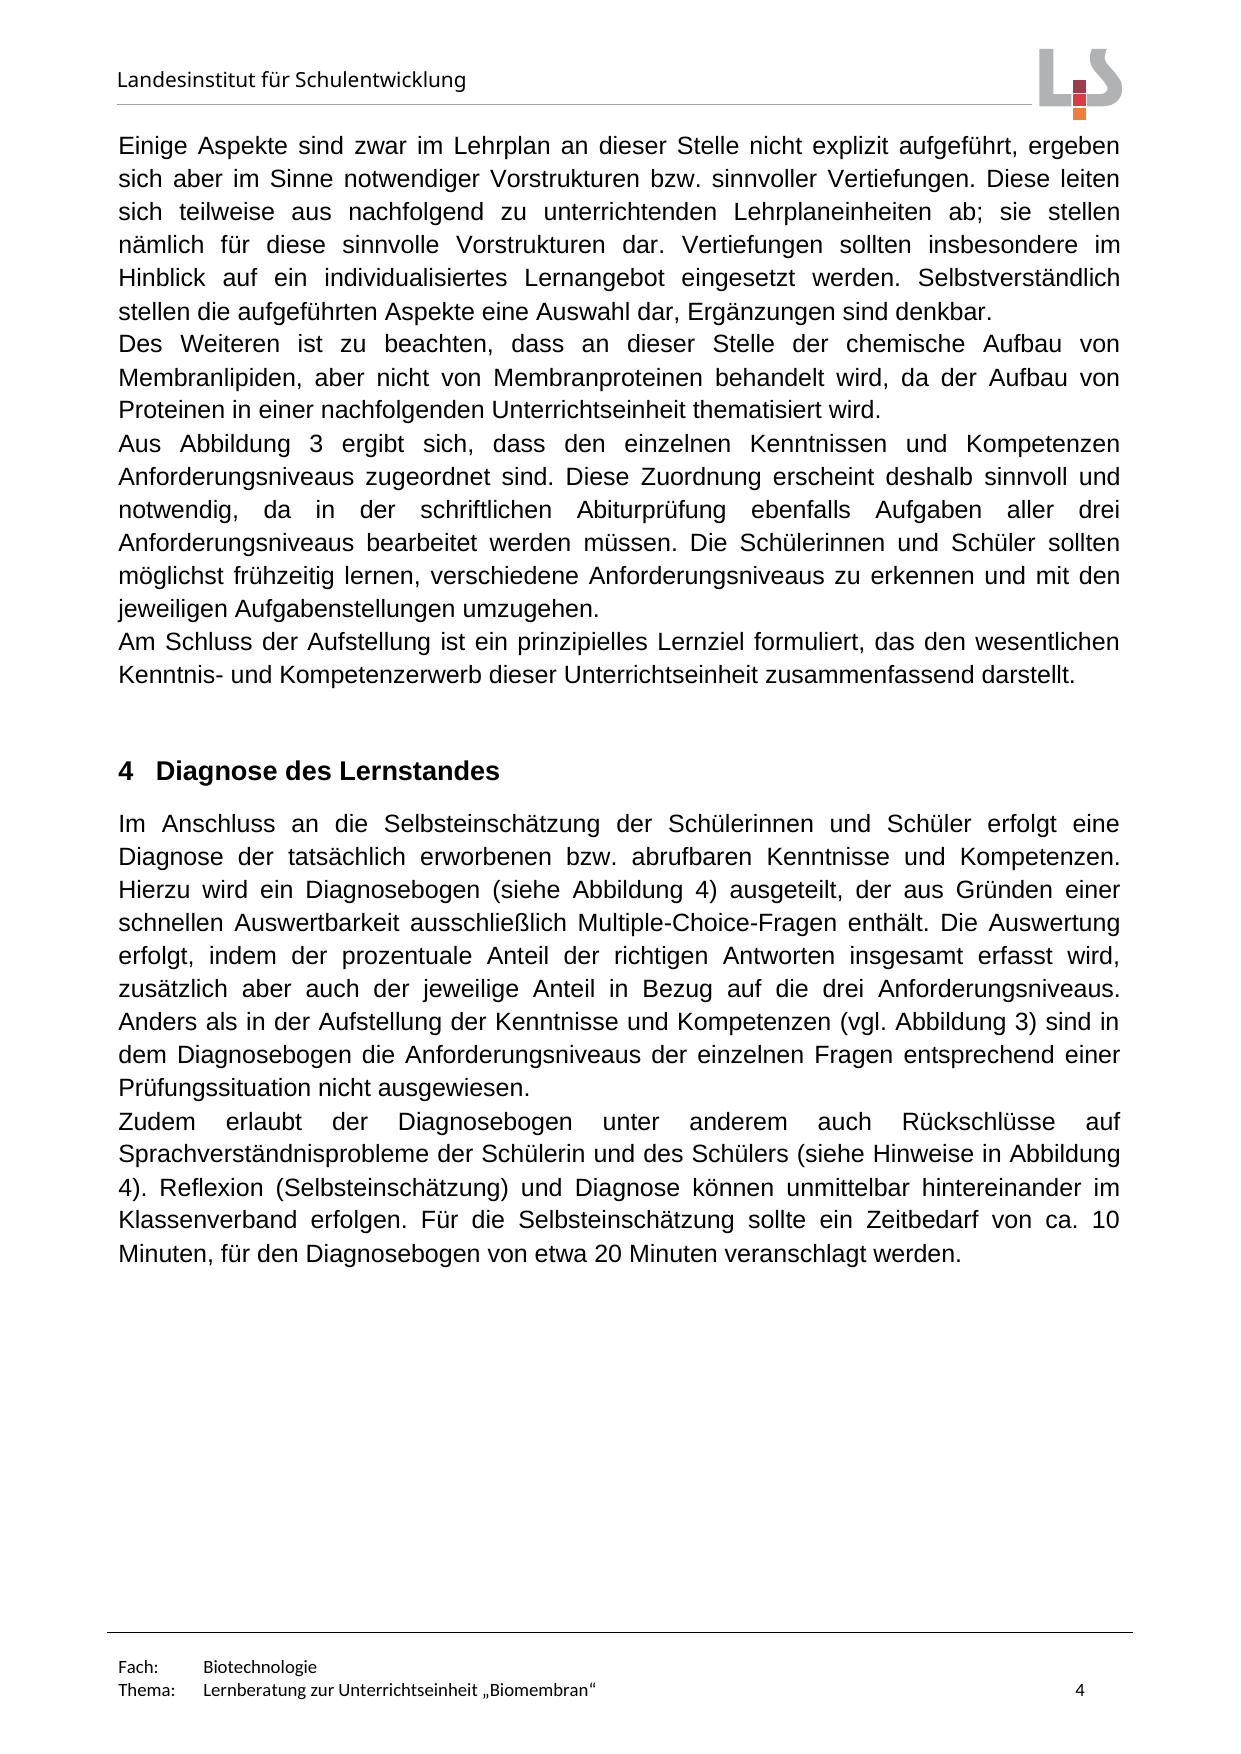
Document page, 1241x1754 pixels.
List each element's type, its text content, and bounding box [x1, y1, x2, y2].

text Im Anschluss an die Selbsteinschätzung der Schülerinnen und Schüler erfolgt eine Diagnose der tatsächlich erworbenen bzw. abrufbaren Kenntnisse und Kompetenzen. Hierzu wird ein Diagnosebogen (siehe Abbildung 4) ausgeteilt, der aus Gründen einer schnellen Auswertbarkeit ausschließlich Multiple-Choice-Fragen enthält. Die Auswertung erfolgt, indem der prozentuale Anteil der richtigen Antworten insgesamt erfasst wird, zusätzlich aber auch der jeweilige Anteil in Bezug auf die drei Anforderungsniveaus. Anders als in der Aufstellung der Kenntnisse und Kompetenzen (vgl. Abbildung 3) sind in dem Diagnosebogen die Anforderungsniveaus der einzelnen Fragen entsprechend einer Prüfungssituation nicht ausgewiesen. [118, 809, 1122, 1102]
subtitle Diagnose des Lernstandes [118, 755, 1122, 786]
text Einige Aspekte sind zwar im Lehrplan an dieser Stelle nicht explizit aufgeführt, ergeben sich aber im Sinne notwendiger Vorstrukturen bzw. sinnvoller Vertiefungen. Diese leiten sich teilweise aus nachfolgend zu unterrichtenden Lehrplaneinheiten ab; sie stellen nämlich für diese sinnvolle Vorstrukturen dar. Vertiefungen sollten insbesondere im Hinblick auf ein individualisiertes Lernangebot eingesetzt werden. Selbstverständlich stellen die aufgeführten Aspekte eine Auswahl dar, Ergänzungen sind denkbar. [118, 131, 1122, 325]
text Zudem erlaubt der Diagnosebogen unter anderem auch Rückschlüsse auf Sprachverständnisprobleme der Schülerin und des Schülers (siehe Hinweise in Abbildung 4). Reflexion (Selbsteinschätzung) und Diagnose können unmittelbar hintereinander im Klassenverband erfolgen. Für die Selbsteinschätzung sollte ein Zeitbedarf von ca. 10 Minuten, für den Diagnosebogen von etwa 20 Minuten veranschlagt werden. [118, 1106, 1122, 1267]
text Aus Abbildung 3 ergibt sich, dass den einzelnen Kenntnissen und Kompetenzen Anforderungsniveaus zugeordnet sind. Diese Zuordnung erscheint deshalb sinnvoll und notwendig, da in der schriftlichen Abiturprüfung ebenfalls Aufgaben aller drei Anforderungsniveaus bearbeitet werden müssen. Die Schülerinnen und Schüler sollten möglichst frühzeitig lernen, verschiedene Anforderungsniveaus zu erkennen und mit den jeweiligen Aufgabenstellungen umzugehen. [118, 428, 1122, 622]
text Am Schluss der Aufstellung ist ein prinzipielles Lernziel formuliert, das den wesentlichen Kenntnis- und Kompetenzerwerb dieser Unterrichtseinheit zusammenfassend darstellt. [118, 627, 1122, 688]
text Des Weiteren ist zu beachten, dass an dieser Stelle der chemische Aufbau von Membranlipiden, aber nicht von Membranproteinen behandelt wird, da der Aufbau von Proteinen in einer nachfolgenden Unterrichtseinheit thematisiert wird. [118, 329, 1122, 424]
